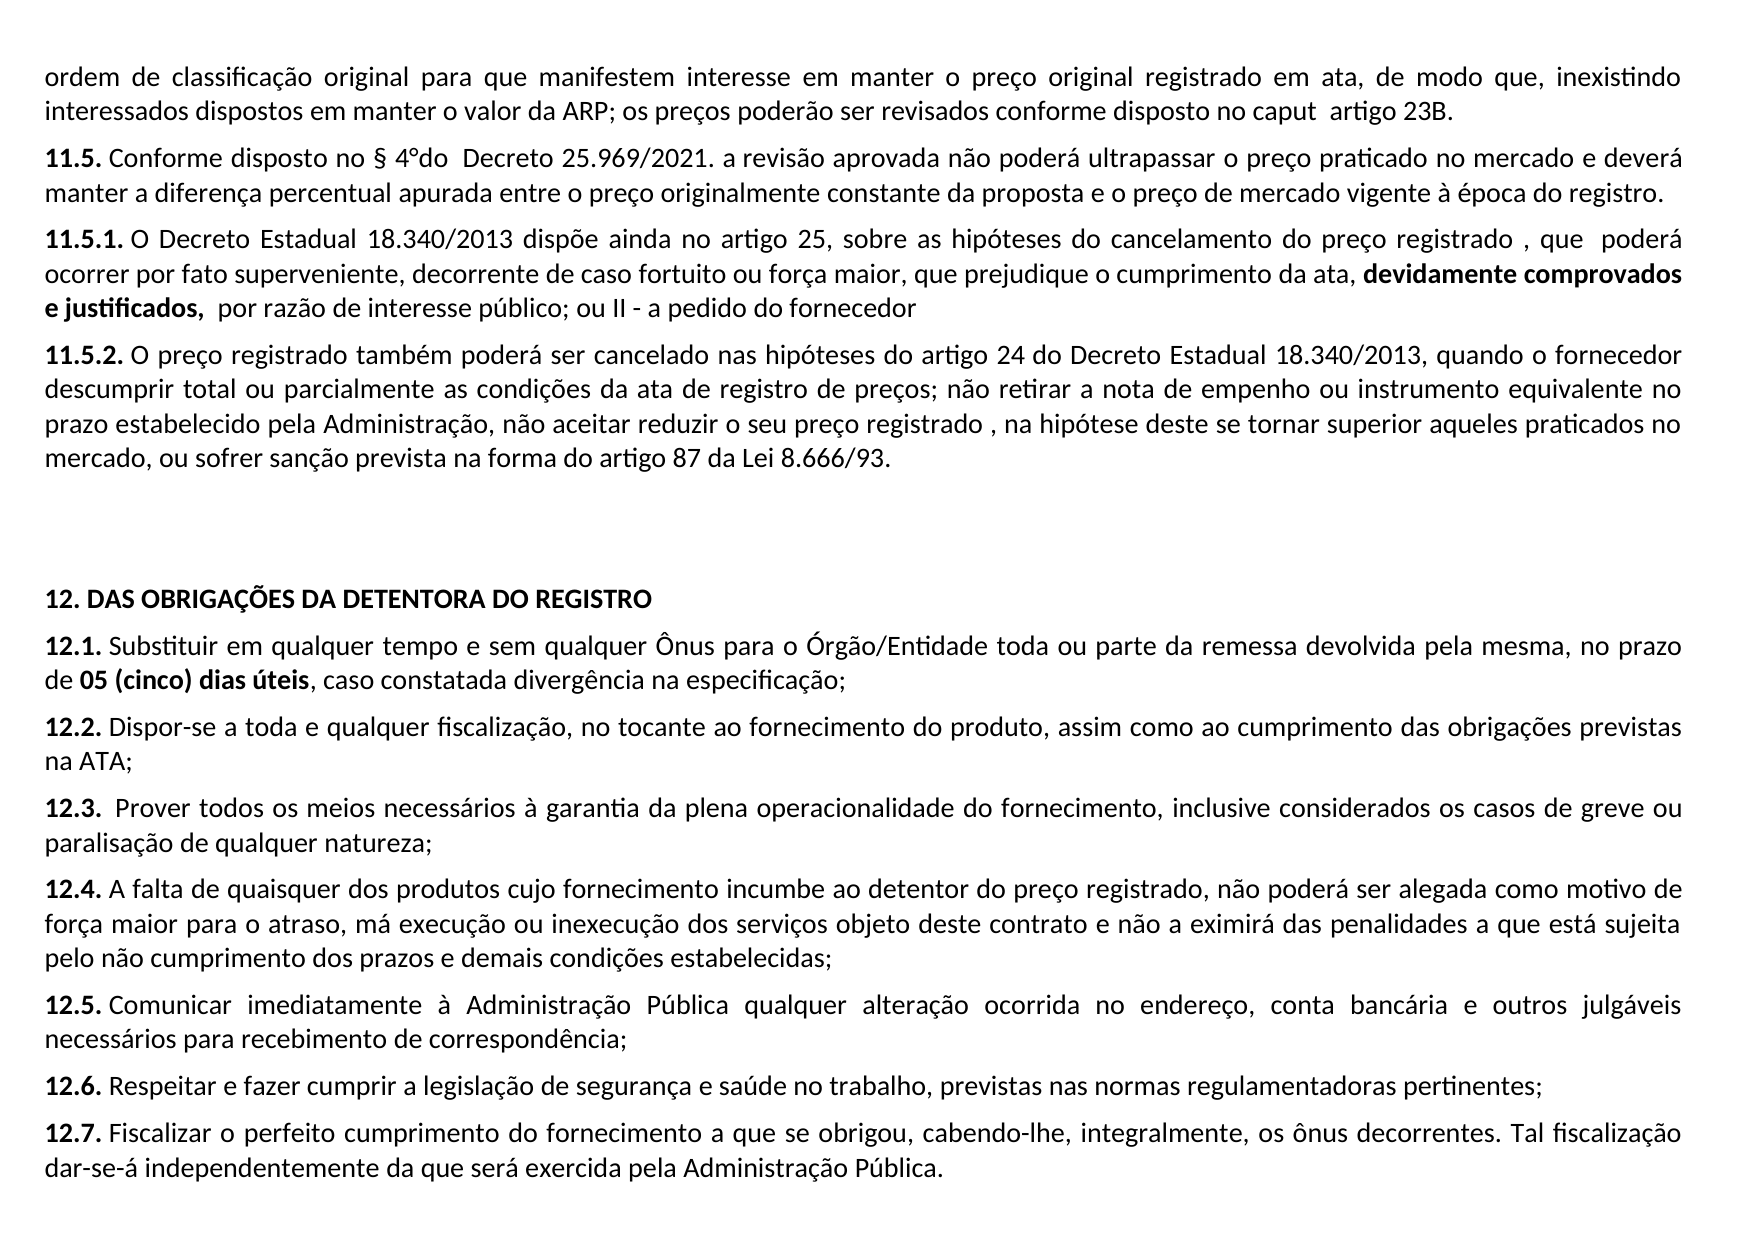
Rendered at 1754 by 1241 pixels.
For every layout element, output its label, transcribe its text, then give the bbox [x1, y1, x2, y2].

text 12.3. Prover todos os meios necessários à garantia da plena operacionalidade do fornecimento, inclusive considerados os casos de greve ou paralisação de qualquer natureza; [44, 790, 1682, 859]
text 11.5.1. O Decreto Estadual 18.340/2013 dispõe ainda no artigo 25, sobre as hipóteses do cancelamento do preço registrado , que poderá ocorrer por fato superveniente, decorrente de caso fortuito ou força maior, que prejudique o cumprimento da ata, devidamente comprovados e justificados, por razão de interesse público; ou II - a pedido do fornecedor [44, 222, 1682, 325]
text 12.6. Respeitar e fazer cumprir a legislação de segurança e saúde no trabalho, previstas nas normas regulamentadoras pertinentes; [44, 1068, 1682, 1103]
text 12.1. Substituir em qualquer tempo e sem qualquer Ônus para o Órgão/Entidade toda ou parte da remessa devolvida pela mesma, no prazo de 05 (cinco) dias úteis, caso constatada divergência na especificação; [44, 628, 1682, 697]
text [44, 59, 1682, 128]
text 12.2. Dispor-se a toda e qualquer fiscalização, no tocante ao fornecimento do produto, assim como ao cumprimento das obrigações previstas na ATA; [44, 709, 1682, 778]
text 11.5.2. O preço registrado também poderá ser cancelado nas hipóteses do artigo 24 do Decreto Estadual 18.340/2013, quando o fornecedor descumprir total ou parcialmente as condições da ata de registro de preços; não retirar a nota de empenho ou instrumento equivalente no prazo estabelecido pela Administração, não aceitar reduzir o seu preço registrado , na hipótese deste se tornar superior aqueles praticados no mercado, ou sofrer sanção prevista na forma do artigo 87 da Lei 8.666/93. [44, 337, 1682, 475]
text 12. DAS OBRIGAÇÕES DA DETENTORA DO REGISTRO [44, 581, 1682, 615]
text 12.5. Comunicar imediatamente à Administração Pública qualquer alteração ocorrida no endereço, conta bancária e outros julgáveis necessários para recebimento de correspondência; [44, 987, 1682, 1056]
text 11.5. Conforme disposto no § 4°do Decreto 25.969/2021. a revisão aprovada não poderá ultrapassar o preço praticado no mercado e deverá manter a diferença percentual apurada entre o preço originalmente constante da proposta e o preço de mercado vigente à época do registro. [44, 140, 1682, 209]
text 12.4. A falta de quaisquer dos produtos cujo fornecimento incumbe ao detentor do preço registrado, não poderá ser alegada como motivo de força maior para o atraso, má execução ou inexecução dos serviços objeto deste contrato e não a eximirá das penalidades a que está sujeita pelo não cumprimento dos prazos e demais condições estabelecidas; [44, 872, 1682, 975]
text 12.7. Fiscalizar o perfeito cumprimento do fornecimento a que se obrigou, cabendo-lhe, integralmente, os ônus decorrentes. Tal fiscalização dar-se-á independentemente da que será exercida pela Administração Pública. [44, 1115, 1682, 1184]
